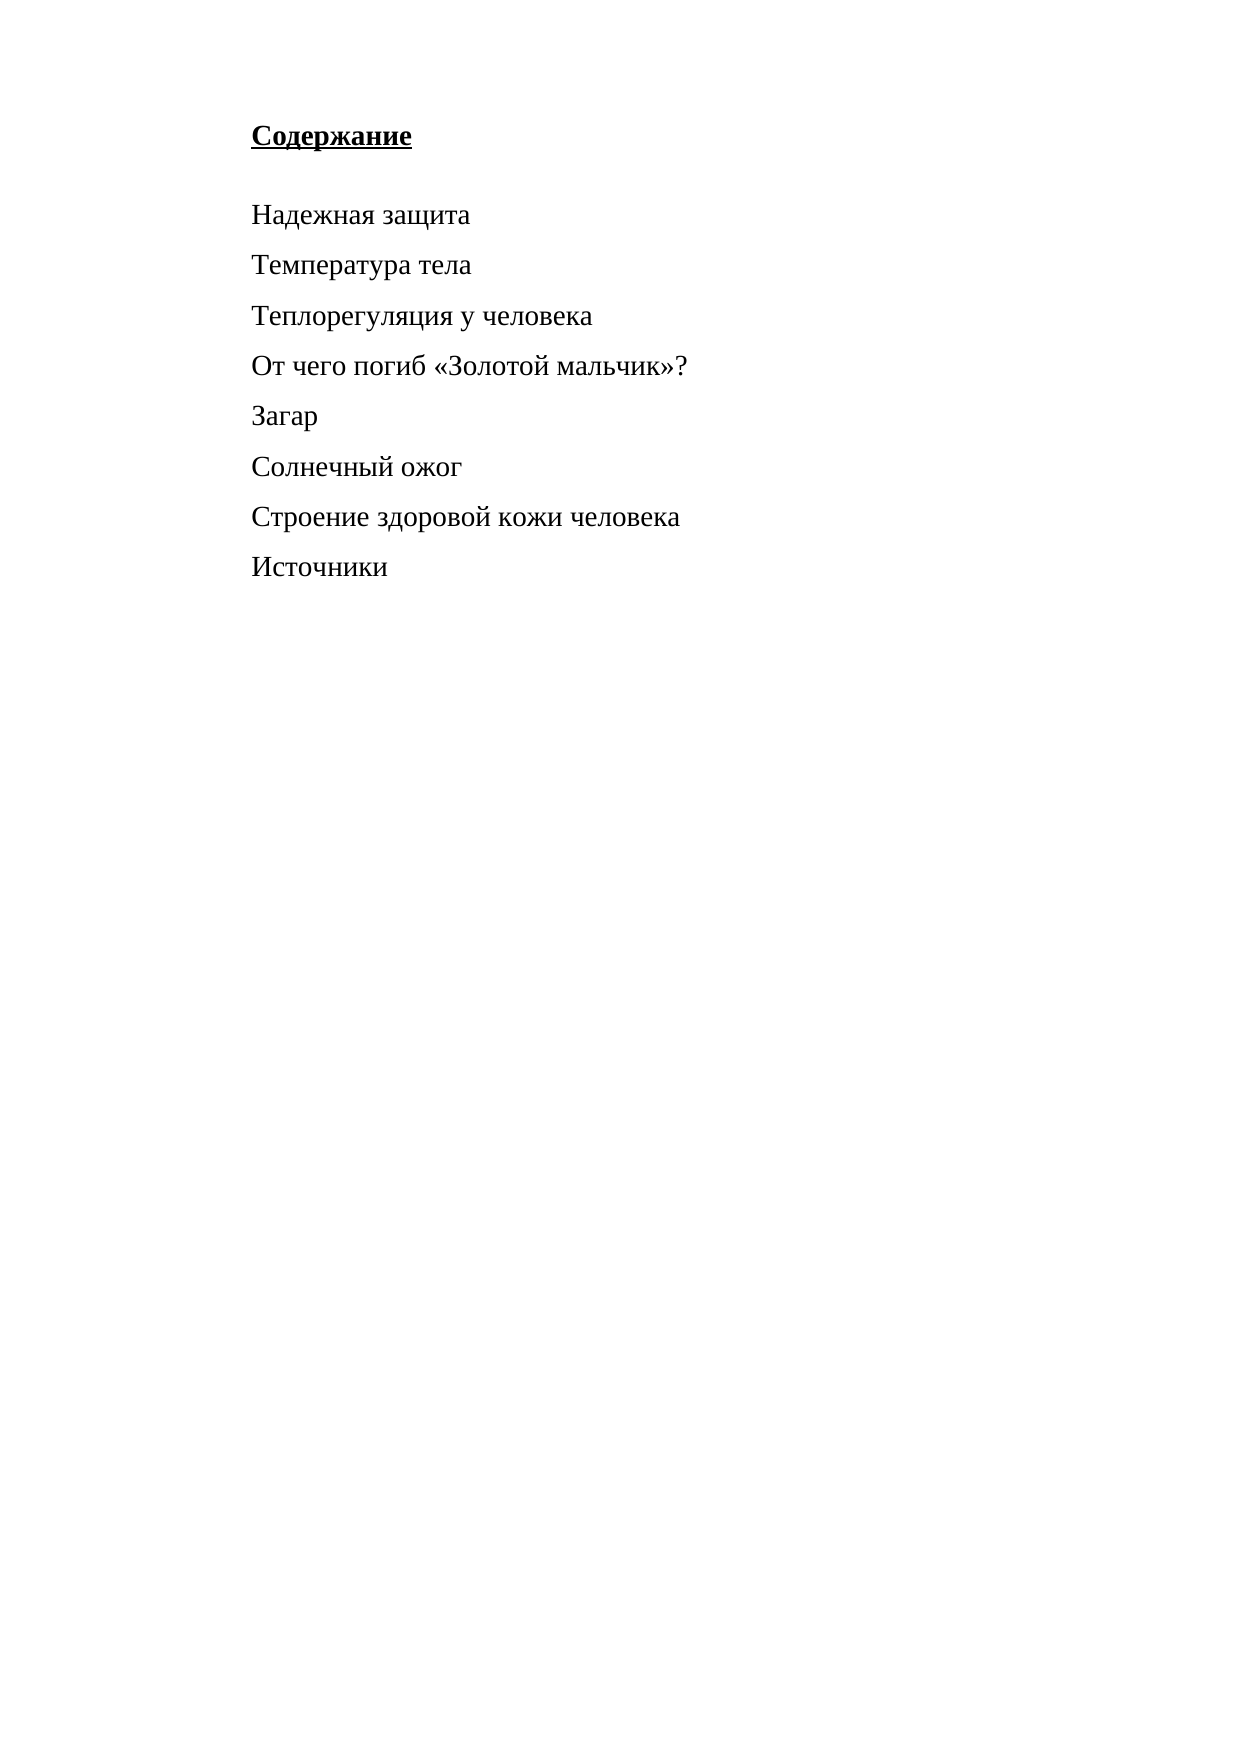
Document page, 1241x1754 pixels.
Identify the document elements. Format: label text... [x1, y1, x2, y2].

subtitle Надежная защита [177, 197, 1152, 231]
subtitle Содержание [177, 118, 1152, 152]
subtitle Солнечный ожог [177, 449, 1152, 482]
subtitle Температура тела [177, 247, 1152, 281]
subtitle От чего погиб «Золотой мальчик»? [177, 348, 1152, 382]
subtitle Теплорегуляция у человека [177, 298, 1152, 331]
subtitle Строение здоровой кожи человека [177, 499, 1152, 533]
subtitle Источники [177, 549, 1152, 583]
subtitle Загар [177, 398, 1152, 432]
